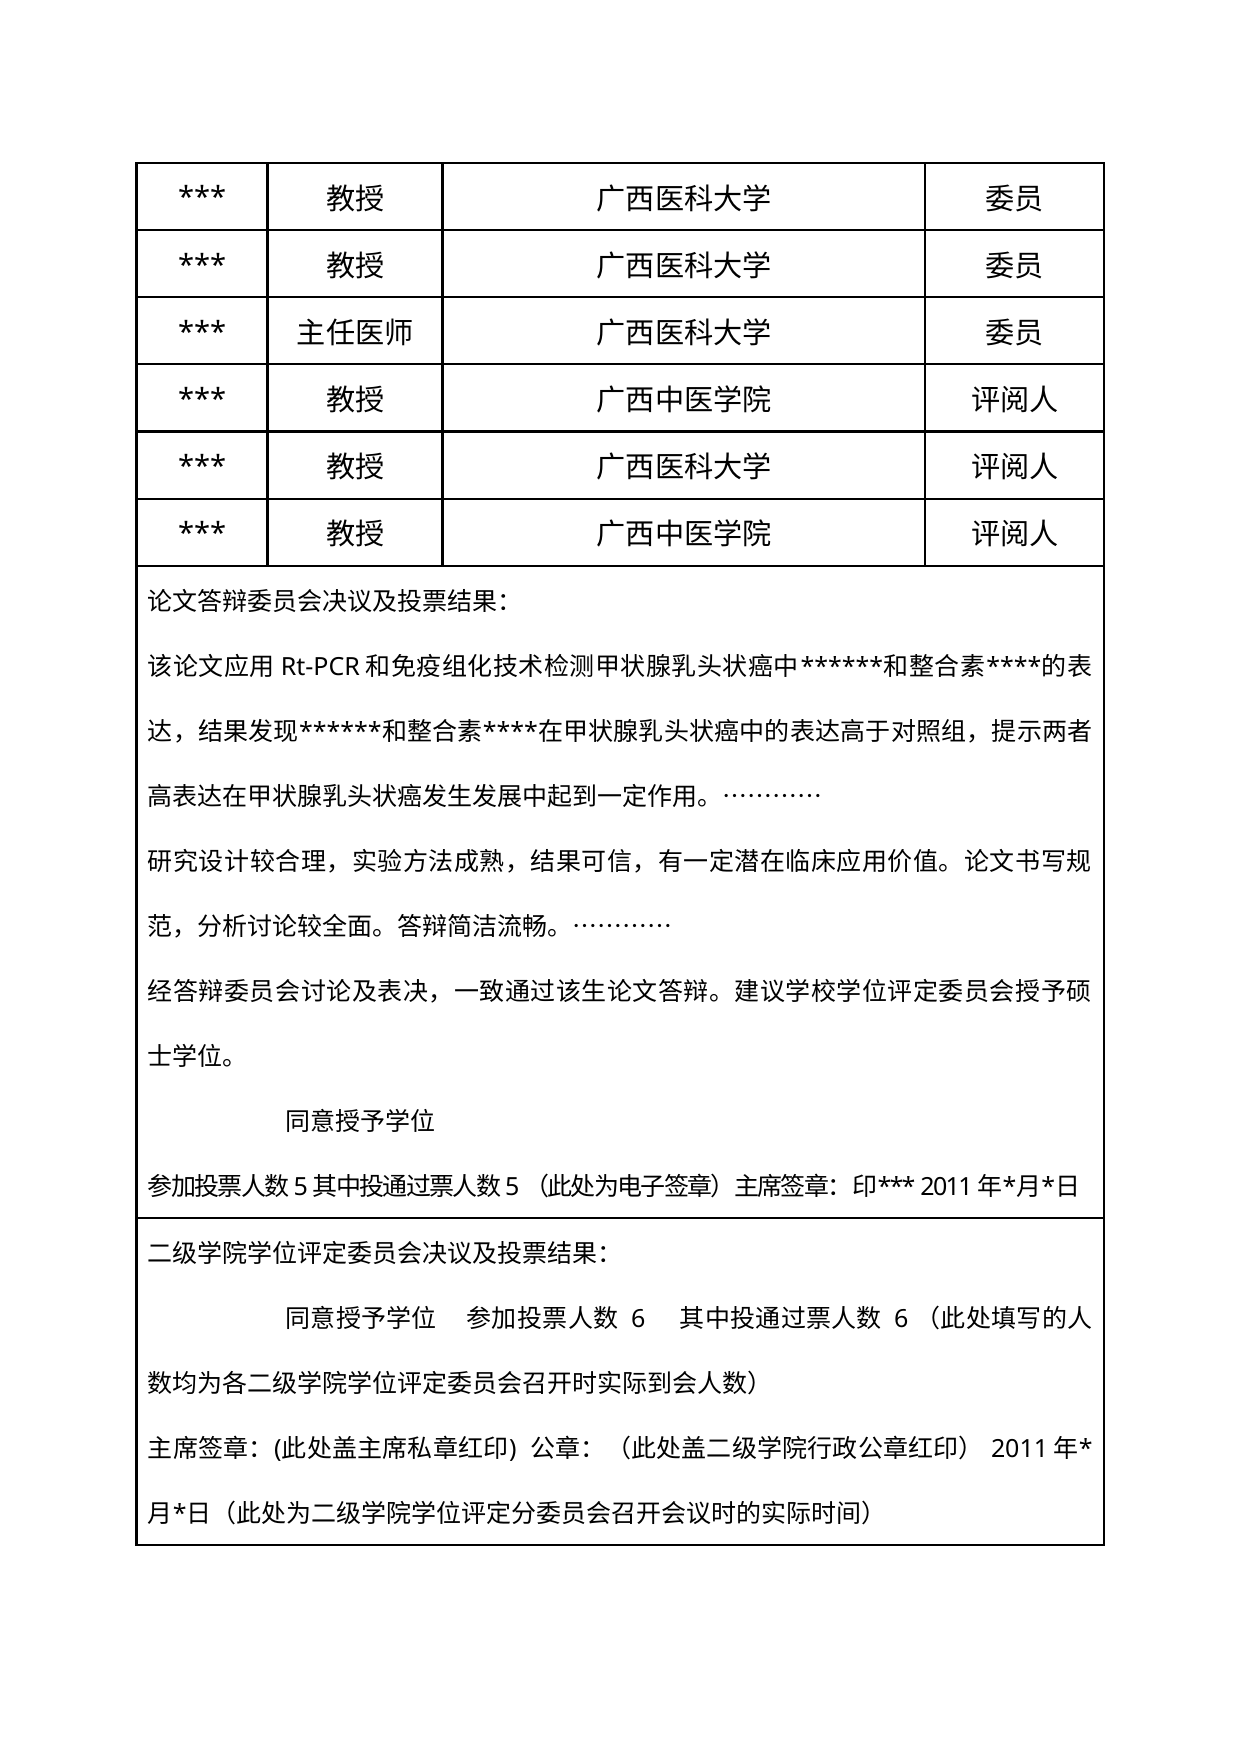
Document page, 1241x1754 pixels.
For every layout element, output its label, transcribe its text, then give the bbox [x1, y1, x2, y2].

table_cell 广西医科大学 [444, 231, 924, 296]
table_cell 委员 [926, 231, 1103, 296]
table_cell 论文答辩委员会决议及投票结果： 该论文应用Rt-PCR和免疫组化技术检测甲状腺乳头状癌中******和整合素****的表达，结果发现******和整合素****在甲状腺乳头状癌中的表达高于对照组，提示两者高表达在甲状腺乳头状癌发生发展中起到一定作用。………… 研究设计较合理，实验方法成熟，结果可信，有一定潜在临床应用价值。论文书写规范，分析讨论较全面。答辩简洁流畅。………… 经答辩委员会讨论及表决，一致通过该生论文答辩。建议学校学位评定委员会授予硕士学位。 同意授予学位 参加投票人数 5 其中投通过票人数 5 （此处为电子签章）主席签章：印*** 2011年*月*日 [138, 567, 1103, 1217]
table_cell 教授 [269, 231, 441, 296]
table_cell 评阅人 [926, 365, 1103, 430]
table_cell 广西医科大学 [444, 164, 924, 229]
table_cell 教授 [269, 164, 441, 229]
table_cell 主任医师 [269, 298, 441, 363]
table_cell 委员 [926, 298, 1103, 363]
table_cell 委员 [926, 164, 1103, 229]
table_cell 教授 [269, 365, 441, 430]
table_cell *** [138, 433, 266, 497]
table_cell 广西中医学院 [444, 500, 924, 564]
table_cell *** [138, 298, 266, 363]
table_cell *** [138, 500, 266, 564]
table_cell *** [138, 164, 266, 229]
table_cell 二级学院学位评定委员会决议及投票结果： 同意授予学位 参加投票人数 6 其中投通过票人数 6 （此处填写的人数均为各二级学院学位评定委员会召开时实际到会人数） 主席签章：(此处盖主席私章红印) 公章：（此处盖二级学院行政公章红印） 2011年*月*日（此处为二级学院学位评定分委员会召开会议时的实际时间） [138, 1219, 1103, 1544]
table_cell 教授 [269, 433, 441, 497]
table_cell 广西中医学院 [444, 365, 924, 430]
table_cell 评阅人 [926, 500, 1103, 564]
table_cell 广西医科大学 [444, 433, 924, 497]
table_cell *** [138, 365, 266, 430]
table_cell *** [138, 231, 266, 296]
table_cell 评阅人 [926, 433, 1103, 497]
table_cell 教授 [269, 500, 441, 564]
table_cell 广西医科大学 [444, 298, 924, 363]
